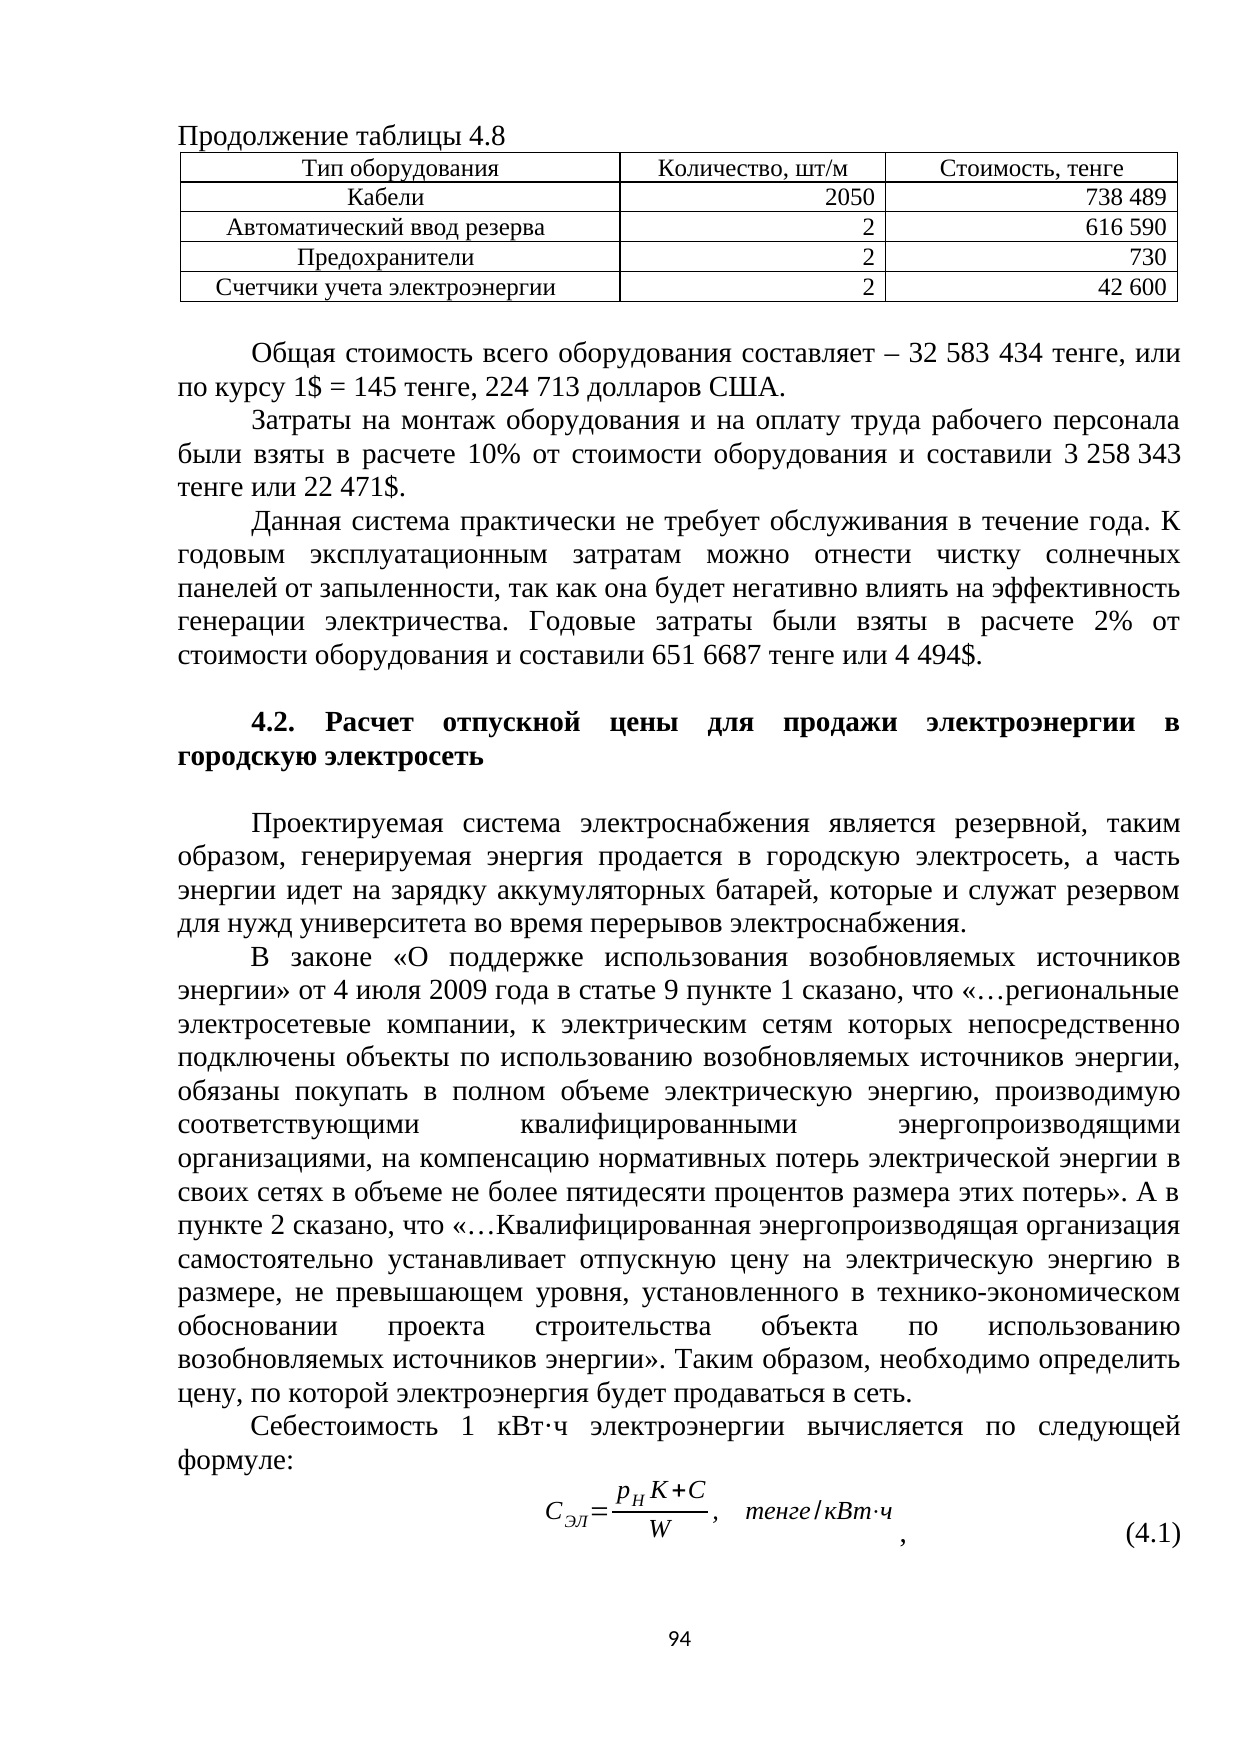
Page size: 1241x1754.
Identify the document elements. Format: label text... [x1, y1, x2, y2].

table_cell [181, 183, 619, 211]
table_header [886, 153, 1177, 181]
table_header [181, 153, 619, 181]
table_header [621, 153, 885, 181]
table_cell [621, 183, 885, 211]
text Данная система практически не требует обслуживания в течение года. К годовым эксплуатационным затратам можно отнести чистку солнечных панелей от запыленности, так как она будет негативно влиять на эффективность генерации электричества. Годовые затраты были взяты в расчете 2% от стоимости оборудования и составили 651 6687 тенге или 4 494$. [177, 503, 1181, 671]
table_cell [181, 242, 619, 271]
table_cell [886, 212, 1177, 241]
text В законе «О поддержке использования возобновляемых источников энергии» от 4 июля 2009 года в статье 9 пункте 1 сказано, что «…региональные электросетевые компании, к электрическим сетям которых непосредственно подключены объекты по использованию возобновляемых источников энергии, обязаны покупать в полном объеме электрическую энергию, производимую соответствующими квалифицированными энергопроизводящими организациями, на компенсацию нормативных потерь электрической энергии в своих сетях в объеме не более пятидесяти процентов размера этих потерь». А в пункте 2 сказано, что «…Квалифицированная энергопроизводящая организация самостоятельно устанавливает отпускную цену на электрическую энергию в размере, не превышающем уровня, установленного в технико-экономическом обосновании проекта строительства объекта по использованию возобновляемых источников энергии». Таким образом, необходимо определить цену, по которой электроэнергия будет продаваться в сеть. [177, 939, 1181, 1408]
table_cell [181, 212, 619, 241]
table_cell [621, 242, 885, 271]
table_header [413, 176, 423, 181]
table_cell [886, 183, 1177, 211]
text , (4.1) [177, 1476, 1181, 1549]
list Расчет отпускной цены для продажи электроэнергии в городскую электросеть [177, 704, 1181, 771]
text Продолжение таблицы 4.8 [177, 118, 1181, 152]
text Себестоимость 1 кВт·ч электроэнергии вычисляется по следующей формуле: [177, 1408, 1181, 1476]
text Проектируемая система электроснабжения является резервной, таким образом, генерируемая энергия продается в городскую электросеть, а часть энергии идет на зарядку аккумуляторных батарей, которые и служат резервом для нужд университета во время перерывов электроснабжения. [177, 805, 1181, 939]
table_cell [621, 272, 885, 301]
text Общая стоимость всего оборудования составляет – 32 583 434 тенге, или по курсу 1$ = 145 тенге, 224 713 долларов США. [177, 335, 1181, 402]
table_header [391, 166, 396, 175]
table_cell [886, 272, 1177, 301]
text Затраты на монтаж оборудования и на оплату труда рабочего персонала были взяты в расчете 10% от стоимости оборудования и составили 3 258 343 тенге или 22 471$. [177, 402, 1181, 503]
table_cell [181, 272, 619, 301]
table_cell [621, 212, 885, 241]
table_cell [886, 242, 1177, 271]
